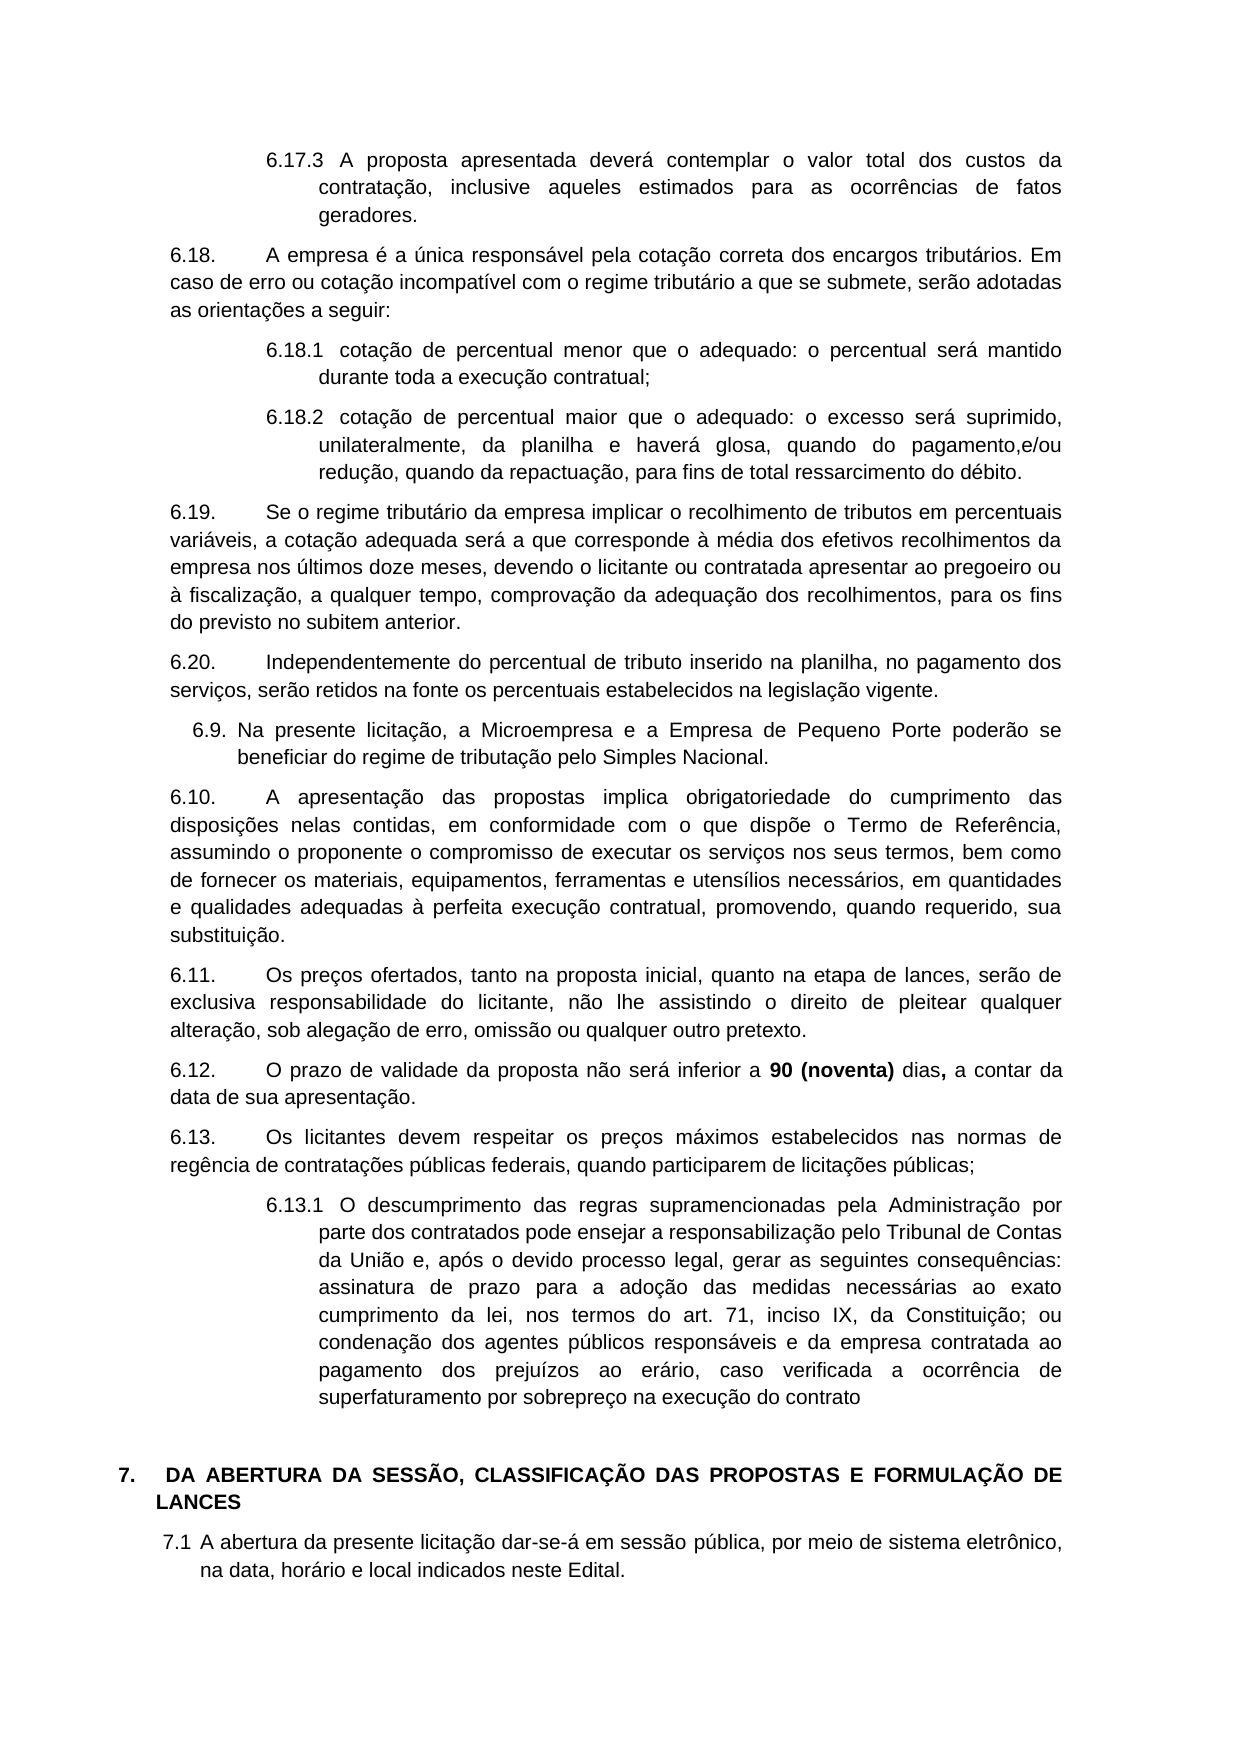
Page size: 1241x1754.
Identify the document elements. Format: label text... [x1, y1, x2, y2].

list cotação de percentual maior que o adequado: o excesso será suprimido, unilateralmente, da planilha e haverá glosa, quando do pagamento,e/ou redução, quando da repactuação, para fins de total ressarcimento do débito. [266, 405, 1063, 484]
list Na presente licitação, a Microempresa e a Empresa de Pequeno Porte poderão se beneficiar do regime de tributação pelo Simples Nacional. [192, 718, 1063, 769]
list A empresa é a única responsável pela cotação correta dos encargos tributários. Em caso de erro ou cotação incompatível com o regime tributário a que se submete, serão adotadas as orientações a seguir: [170, 243, 1063, 322]
list O descumprimento das regras supramencionadas pela Administração por parte dos contratados pode ensejar a responsabilização pelo Tribunal de Contas da União e, após o devido processo legal, gerar as seguintes consequências: assinatura de prazo para a adoção das medidas necessárias ao exato cumprimento da lei, nos termos do art. 71, inciso IX, da Constituição; ou condenação dos agentes públicos responsáveis e da empresa contratada ao pagamento dos prejuízos ao erário, caso verificada a ocorrência de superfaturamento por sobrepreço na execução do contrato [266, 1193, 1063, 1409]
list Os preços ofertados, tanto na proposta inicial, quanto na etapa de lances, serão de exclusiva responsabilidade do licitante, não lhe assistindo o direito de pleitear qualquer alteração, sob alegação de erro, omissão ou qualquer outro pretexto. [170, 963, 1063, 1042]
text DA ABERTURA DA SESSÃO, CLASSIFICAÇÃO DAS PROPOSTAS E FORMULAÇÃO DE LANCES [118, 1463, 1063, 1514]
list Independentemente do percentual de tributo inserido na planilha, no pagamento dos serviços, serão retidos na fonte os percentuais estabelecidos na legislação vigente. [170, 650, 1063, 702]
list A apresentação das propostas implica obrigatoriedade do cumprimento das disposições nelas contidas, em conformidade com o que dispõe o Termo de Referência, assumindo o proponente o compromisso de executar os serviços nos seus termos, bem como de fornecer os materiais, equipamentos, ferramentas e utensílios necessários, em quantidades e qualidades adequadas à perfeita execução contratual, promovendo, quando requerido, sua substituição. [170, 785, 1063, 947]
list A abertura da presente licitação dar-se-á em sessão pública, por meio de sistema eletrônico, na data, horário e local indicados neste Edital. [162, 1530, 1063, 1582]
list Os licitantes devem respeitar os preços máximos estabelecidos nas normas de regência de contratações públicas federais, quando participarem de licitações públicas; [170, 1125, 1063, 1177]
list O prazo de validade da proposta não será inferior a 90 (noventa) dias, a contar da data de sua apresentação. [170, 1058, 1063, 1109]
list Se o regime tributário da empresa implicar o recolhimento de tributos em percentuais variáveis, a cotação adequada será a que corresponde à média dos efetivos recolhimentos da empresa nos últimos doze meses, devendo o licitante ou contratada apresentar ao pregoeiro ou à fiscalização, a qualquer tempo, comprovação da adequação dos recolhimentos, para os fins do previsto no subitem anterior. [170, 500, 1063, 634]
list cotação de percentual menor que o adequado: o percentual será mantido durante toda a execução contratual; [266, 338, 1063, 389]
list A proposta apresentada deverá contemplar o valor total dos custos da contratação, inclusive aqueles estimados para as ocorrências de fatos geradores. [266, 148, 1063, 227]
